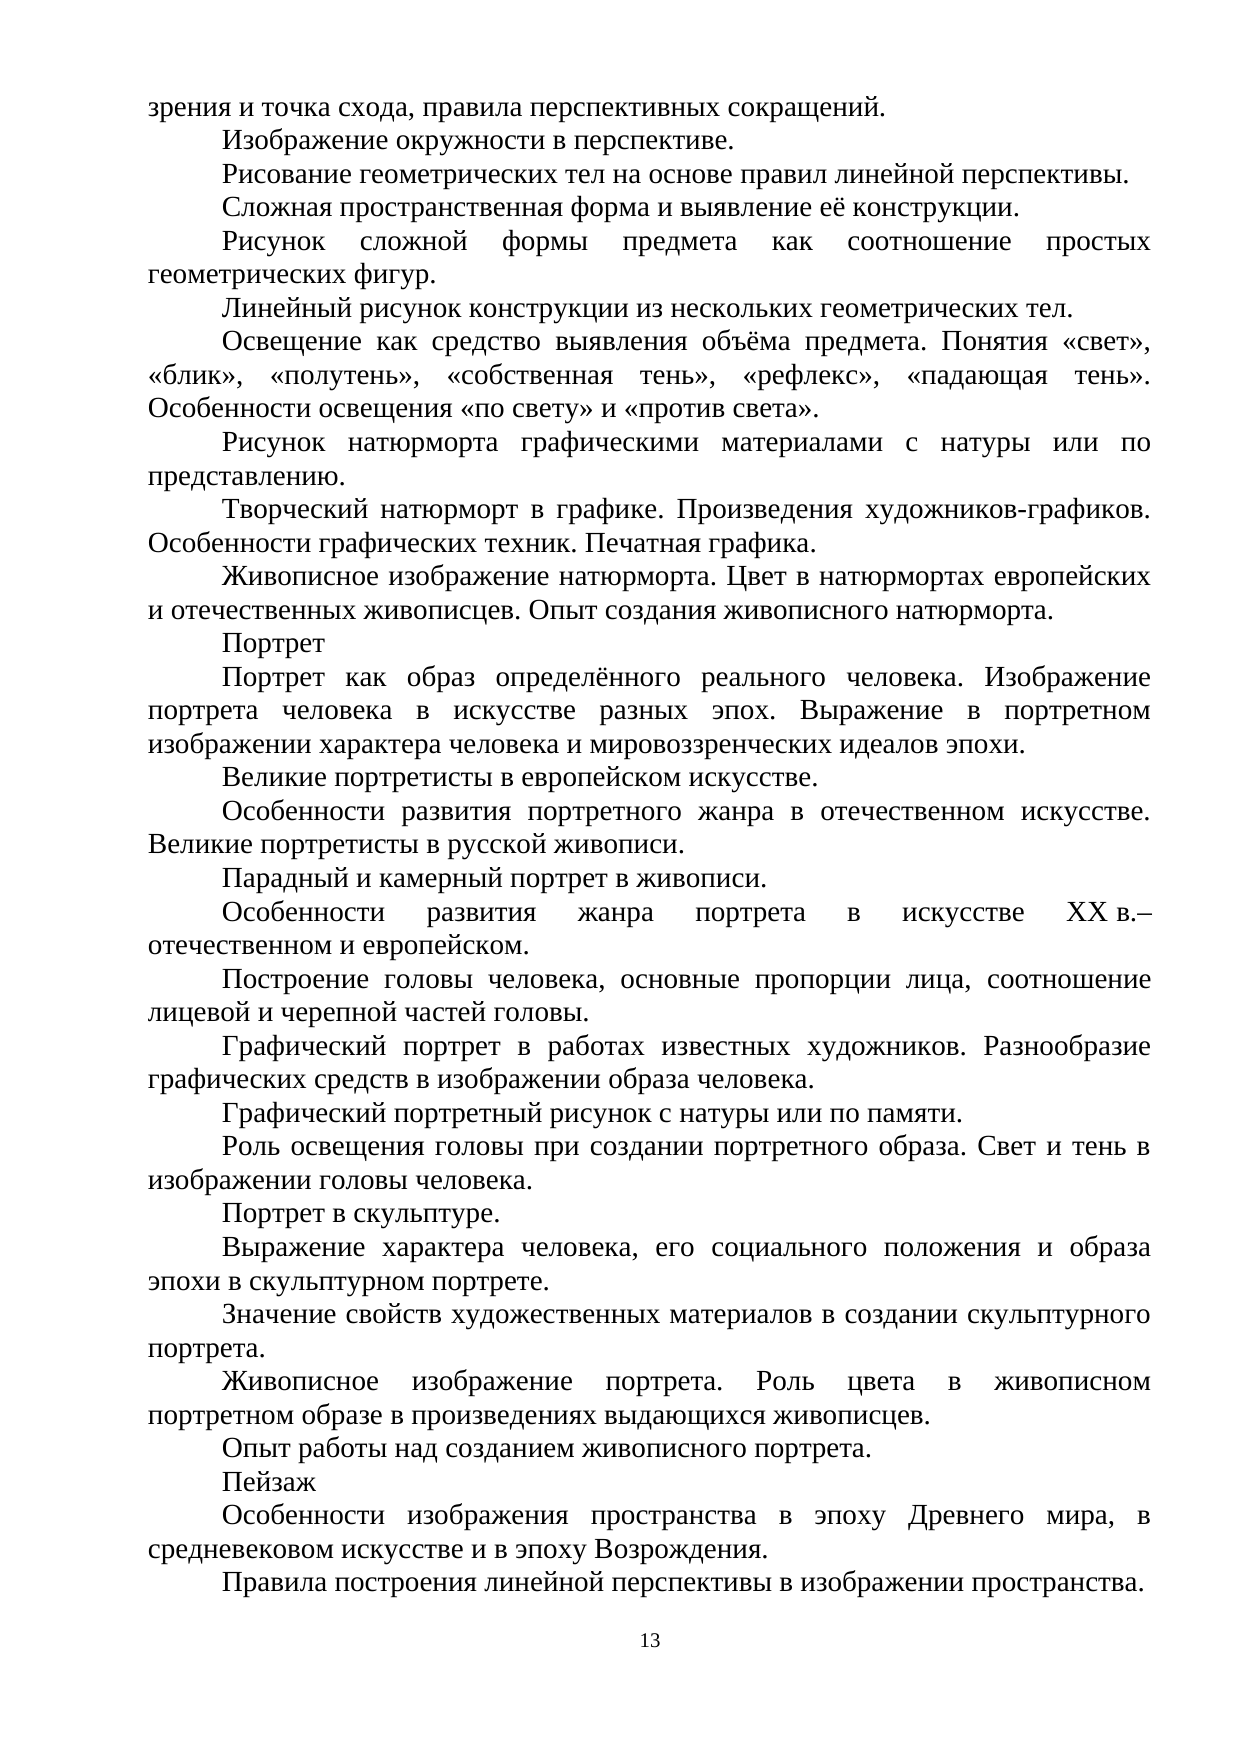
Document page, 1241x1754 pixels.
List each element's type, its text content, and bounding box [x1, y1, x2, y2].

text Пейзаж [148, 1464, 1152, 1497]
text Выражение характера человека, его социального положения и образа эпохи в скульптурном портрете. [148, 1229, 1152, 1296]
text Освещение как средство выявления объёма предмета. Понятия «свет», «блик», «полутень», «собственная тень», «рефлекс», «падающая тень». Особенности освещения «по свету» и «против света». [148, 323, 1152, 424]
text Роль освещения головы при создании портретного образа. Свет и тень в изображении головы человека. [148, 1128, 1152, 1196]
text Портрет как образ определённого реального человека. Изображение портрета человека в искусстве разных эпох. Выражение в портретном изображении характера человека и мировоззренческих идеалов эпохи. [148, 659, 1152, 759]
text Портрет в скульптуре. [148, 1196, 1152, 1229]
text Правила построения линейной перспективы в изображении пространства. [148, 1564, 1152, 1598]
text Особенности развития жанра портрета в искусстве ХХ в.– отечественном и европейском. [148, 894, 1152, 961]
text Изображение окружности в перспективе. [148, 122, 1152, 156]
text Творческий натюрморт в графике. Произведения художников-графиков. Особенности графических техник. Печатная графика. [148, 491, 1152, 558]
text Живописное изображение натюрморта. Цвет в натюрмортах европейских и отечественных живописцев. Опыт создания живописного натюрморта. [148, 558, 1152, 625]
text Великие портретисты в европейском искусстве. [148, 759, 1152, 793]
text Построение головы человека, основные пропорции лица, ­соотношение лицевой и черепной частей головы. [148, 961, 1152, 1028]
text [148, 89, 1152, 122]
text Живописное изображение портрета. Роль цвета в живописном портретном образе в произведениях выдающихся живописцев. [148, 1363, 1152, 1430]
text Рисунок натюрморта графическими материалами с натуры или по представлению. [148, 424, 1152, 491]
text Графический портретный рисунок с натуры или по памяти. [148, 1095, 1152, 1128]
text Линейный рисунок конструкции из нескольких геометрических тел. [148, 290, 1152, 323]
text Опыт работы над созданием живописного портрета. [148, 1430, 1152, 1464]
text Рисование геометрических тел на основе правил линейной перспективы. [148, 156, 1152, 189]
text Особенности развития портретного жанра в отечественном искусстве. Великие портретисты в русской живописи. [148, 793, 1152, 860]
text Графический портрет в работах известных художников. Разнообразие графических средств в изображении образа человека. [148, 1028, 1152, 1095]
text Особенности изображения пространства в эпоху Древнего мира, в средневековом искусстве и в эпоху Возрождения. [148, 1497, 1152, 1564]
text Рисунок сложной формы предмета как соотношение простых геометрических фигур. [148, 223, 1152, 290]
text Значение свойств художественных материалов в создании скульптурного портрета. [148, 1296, 1152, 1363]
text Парадный и камерный портрет в живописи. [148, 860, 1152, 894]
text Портрет [148, 625, 1152, 659]
text Сложная пространственная форма и выявление её конструкции. [148, 189, 1152, 223]
